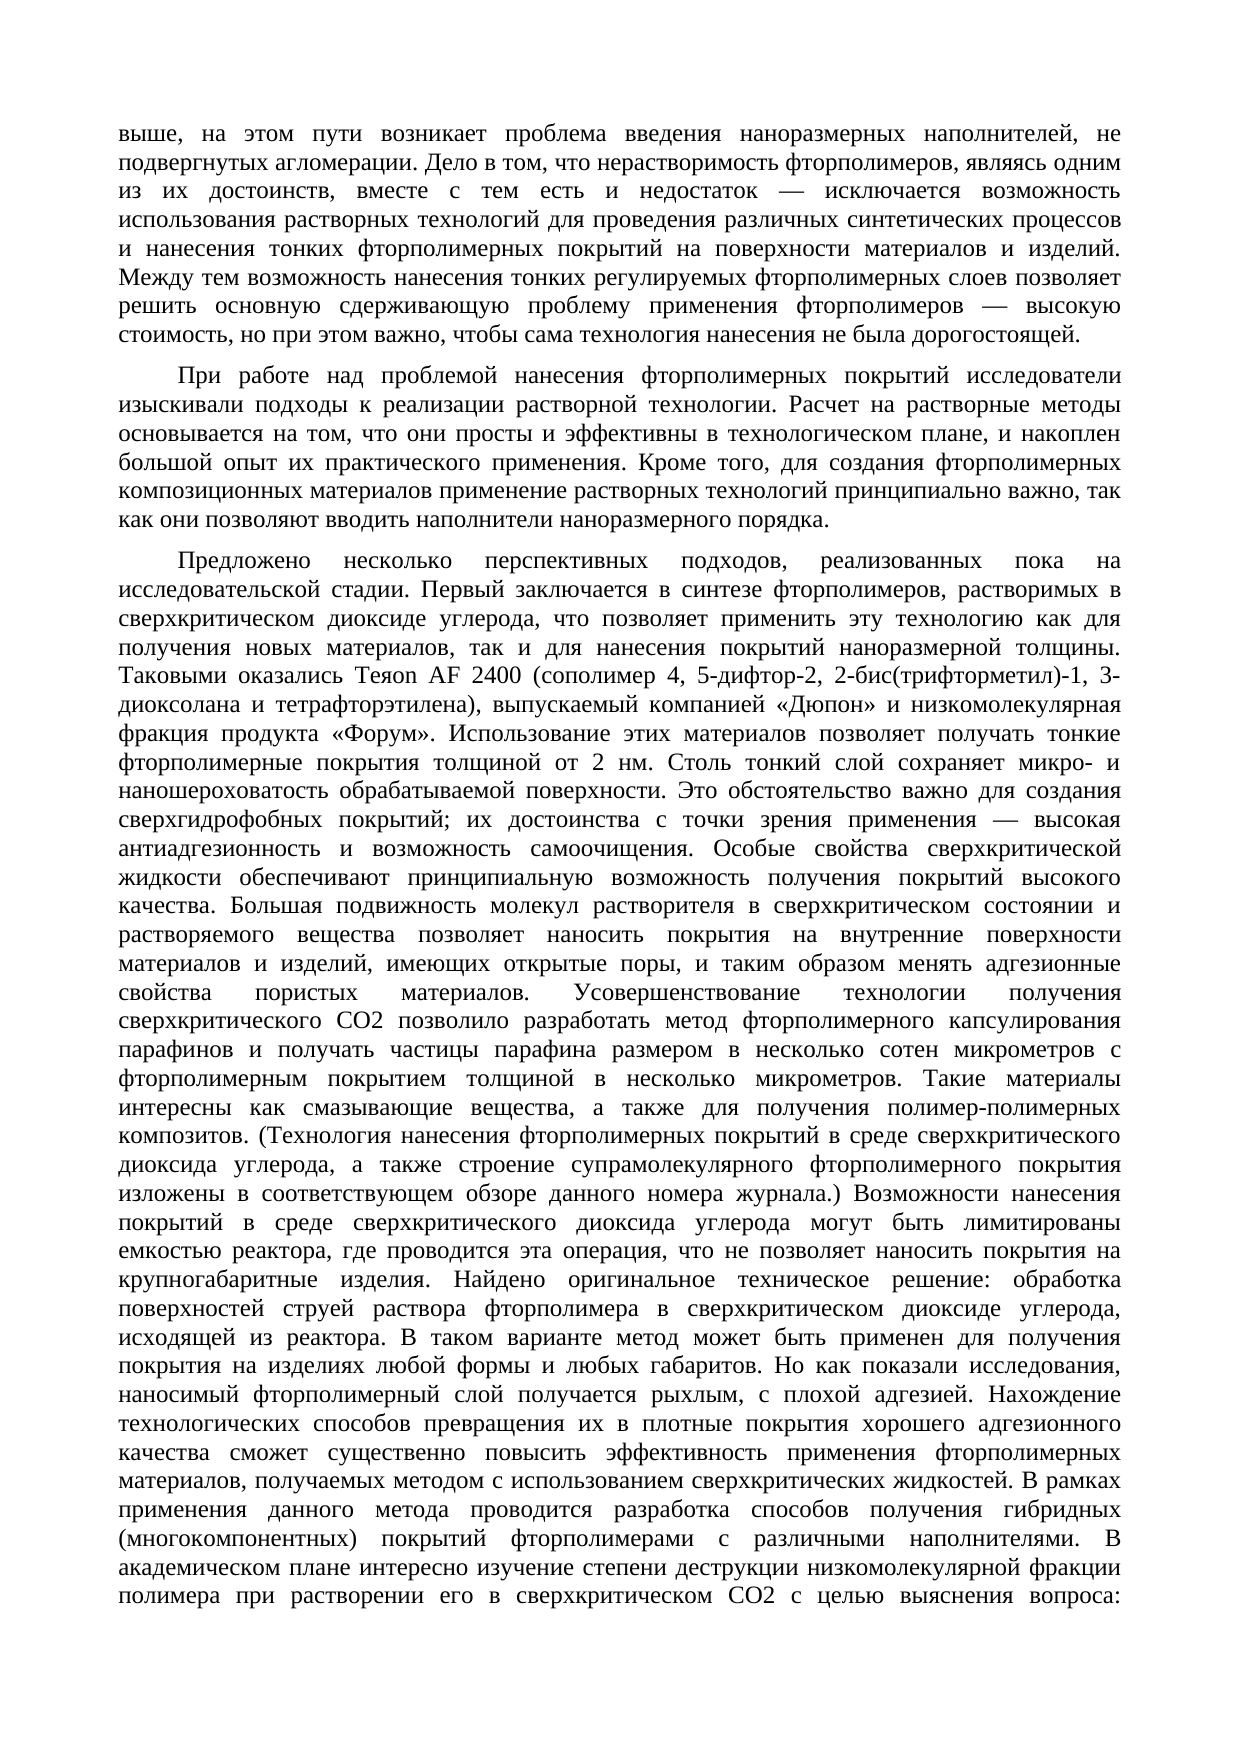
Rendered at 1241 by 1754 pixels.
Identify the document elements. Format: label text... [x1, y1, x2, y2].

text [118, 118, 1122, 348]
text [118, 546, 1122, 1609]
text При работе над проблемой нанесения фторполимерных покрытий исследователи изыскивали подходы к реализации растворной технологии. Расчет на растворные методы основывается на том, что они просты и эффективны в технологическом плане, и накоплен большой опыт их практического применения. Кроме того, для создания фторполимерных композиционных материалов применение растворных технологий принципиально важно, так как они позволяют вводить наполнители наноразмерного порядка. [118, 361, 1122, 533]
